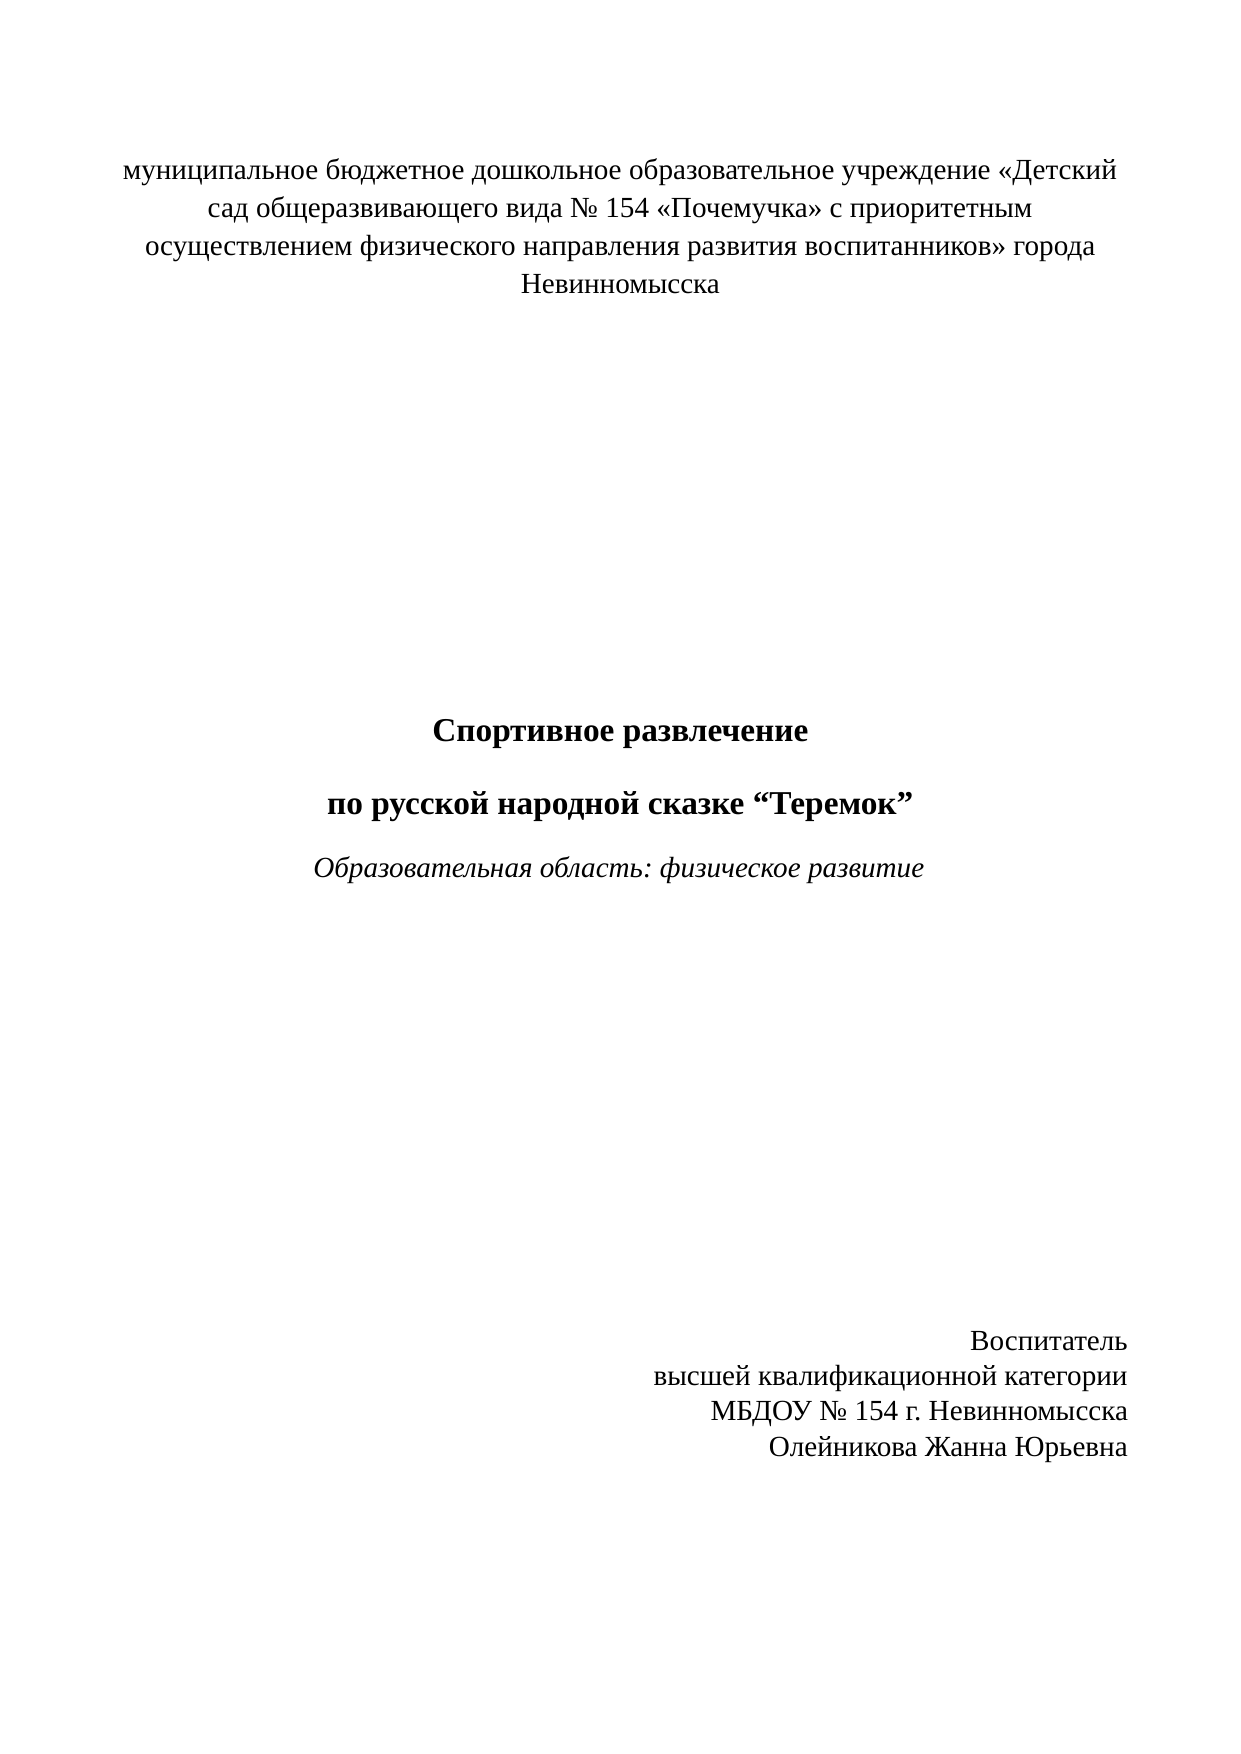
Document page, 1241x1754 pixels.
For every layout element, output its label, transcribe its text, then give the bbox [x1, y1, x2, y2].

text муниципальное бюджетное дошкольное образовательное учреждение «Детский сад общеразвивающего вида № 154 «Почемучка» с приоритетным осуществлением физического направления развития воспитанников» города Невинномысска [112, 151, 1128, 301]
text МБДОУ № 154 г. Невинномысска [112, 1392, 1128, 1428]
text по русской народной сказке “Теремок” [112, 776, 1128, 829]
text Спортивное развлечение [112, 703, 1128, 756]
text Образовательная область: физическое развитие [112, 849, 1128, 884]
text высшей квалификационной категории [112, 1357, 1128, 1392]
text Олейникова Жанна Юрьевна [112, 1428, 1128, 1463]
text Воспитатель [112, 1322, 1128, 1357]
